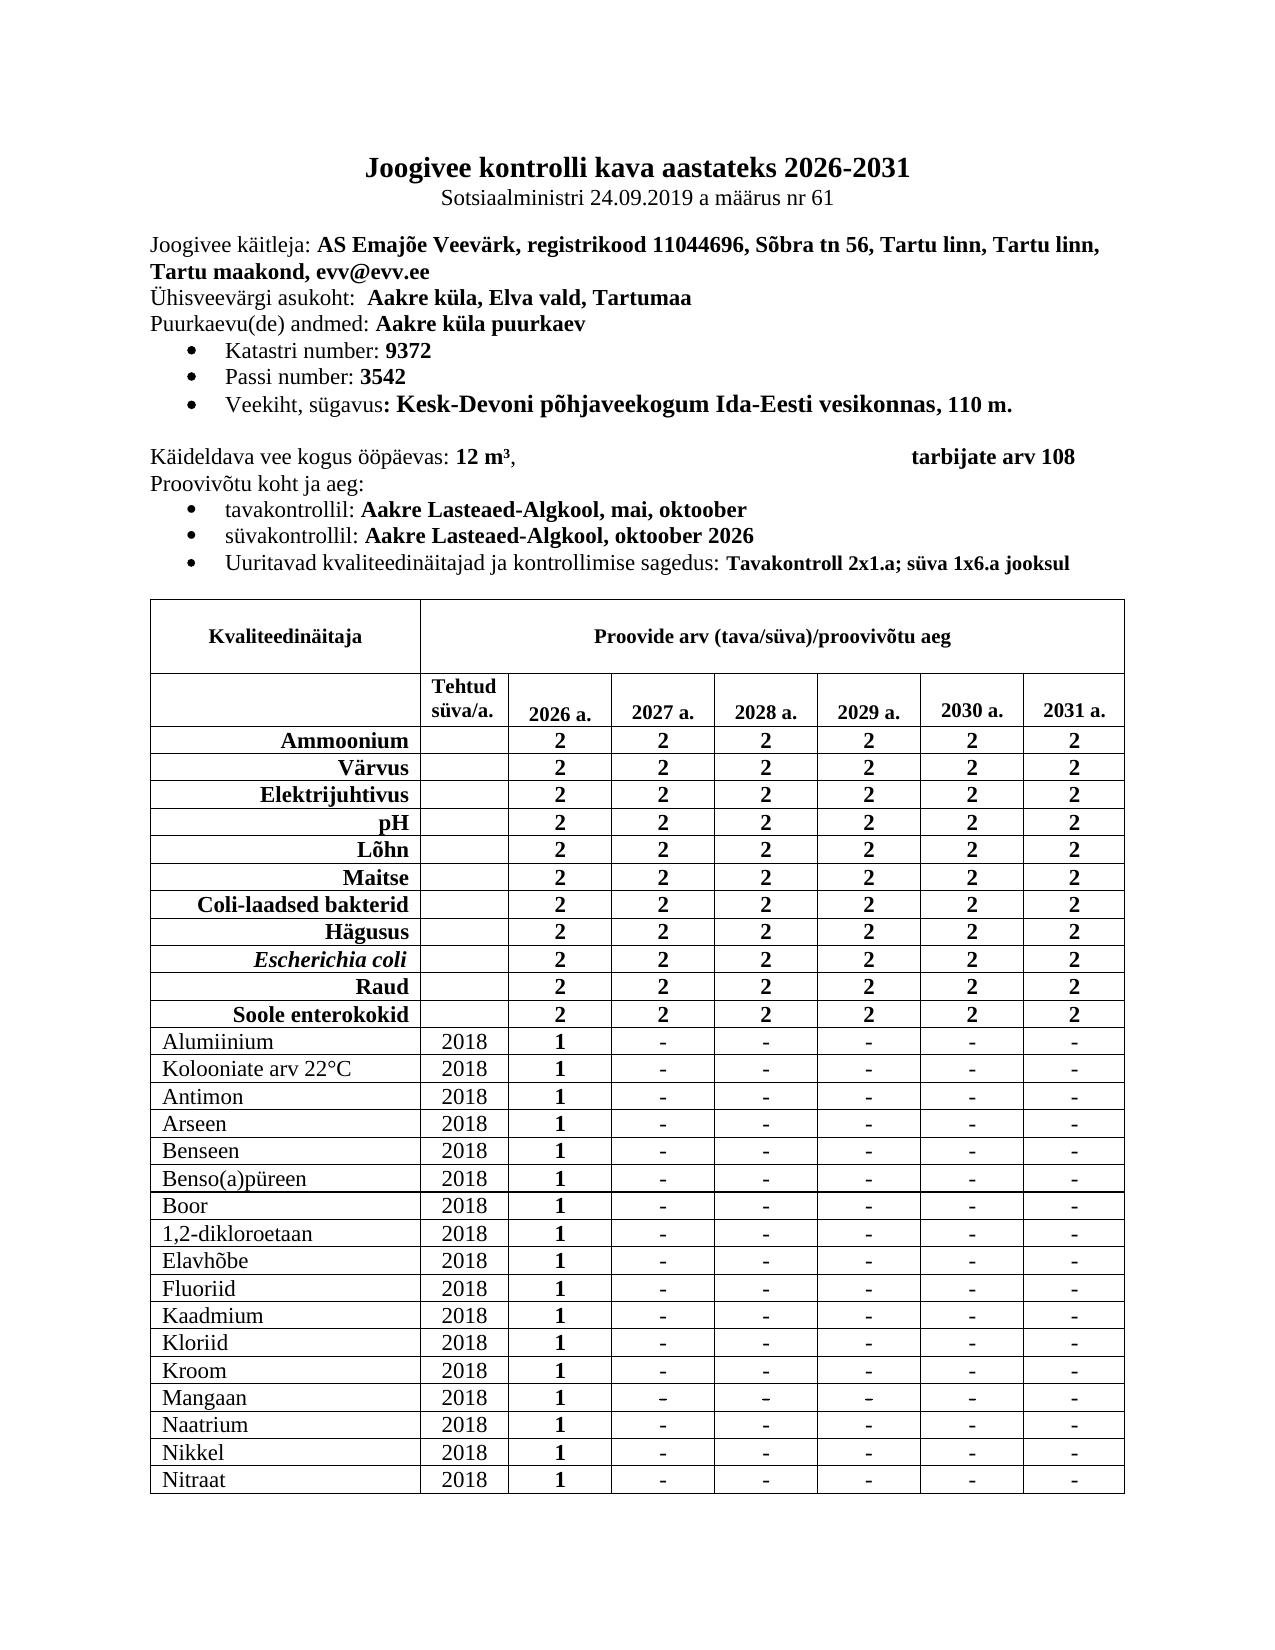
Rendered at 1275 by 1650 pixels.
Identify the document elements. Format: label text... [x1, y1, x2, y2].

table_cell - [612, 1329, 714, 1356]
table_cell 2 [921, 781, 1023, 808]
table_cell [421, 946, 508, 972]
table_cell - [715, 1357, 817, 1383]
table_cell - [818, 1165, 920, 1191]
table_cell 1 [509, 1193, 611, 1219]
table_cell 2 [1024, 946, 1124, 972]
table_cell 1 [509, 1028, 611, 1054]
table_cell 2 [715, 727, 817, 753]
table_cell - [1024, 1083, 1124, 1109]
table_cell 2028 a. [715, 674, 817, 726]
table_cell - [612, 1412, 714, 1438]
table_header Kvaliteedinäitaja [151, 600, 420, 672]
table_cell - [818, 1275, 920, 1301]
table_cell 2 [509, 1001, 611, 1027]
table_cell 1 [509, 1384, 611, 1411]
table_cell 2018 [421, 1138, 508, 1164]
table_cell - [1024, 1165, 1124, 1191]
table_cell [421, 781, 508, 808]
table_cell - [715, 1384, 817, 1411]
table_cell 2 [715, 781, 817, 808]
table_cell - [818, 1466, 920, 1493]
table_cell 1 [509, 1247, 611, 1273]
table_cell - [612, 1193, 714, 1219]
table_cell 2 [1024, 727, 1124, 753]
table_cell - [612, 1220, 714, 1246]
table_cell - [818, 1439, 920, 1465]
table_cell 1 [509, 1412, 611, 1438]
table_cell 2 [818, 946, 920, 972]
table_cell Tehtud süva/a. [421, 674, 508, 726]
table_cell - [715, 1110, 817, 1137]
table_cell 2 [715, 864, 817, 890]
table_cell 2 [818, 864, 920, 890]
table_cell - [818, 1412, 920, 1438]
table_cell 2 [509, 891, 611, 917]
table_cell 2 [715, 919, 817, 945]
table_cell 2 [715, 754, 817, 780]
table_cell 2 [509, 809, 611, 835]
table_cell - [818, 1193, 920, 1219]
table_cell - [1024, 1055, 1124, 1082]
table_cell - [921, 1055, 1023, 1082]
table_cell Kroom [151, 1357, 420, 1383]
table_cell 2029 a. [818, 674, 920, 726]
table_cell - [818, 1083, 920, 1109]
table_cell - [1024, 1466, 1124, 1493]
table_cell 2 [509, 754, 611, 780]
table_cell 2 [921, 946, 1023, 972]
table_cell - [715, 1439, 817, 1465]
table_cell 2 [509, 946, 611, 972]
table_header Proovide arv (tava/süva)/proovivõtu aeg [421, 600, 1124, 672]
table_cell [421, 891, 508, 917]
table_cell 2 [818, 781, 920, 808]
list Uuritavad kvaliteedinäitajad ja kontrollimise sagedus: Tavakontroll 2x1.a; süva 1x6.a jooksul [187, 549, 1125, 575]
list Katastri number: 9372 [187, 337, 1125, 363]
table_cell 2 [612, 781, 714, 808]
table_cell Kaadmium [151, 1302, 420, 1328]
table_cell - [921, 1357, 1023, 1383]
table_cell 2 [612, 1001, 714, 1027]
table_cell 2 [818, 891, 920, 917]
table_cell 2018 [421, 1439, 508, 1465]
table_cell 2 [1024, 1001, 1124, 1027]
table_cell 2 [715, 809, 817, 835]
table_cell 2018 [421, 1220, 508, 1246]
table_cell 2 [509, 727, 611, 753]
table_cell 1 [509, 1439, 611, 1465]
table_cell 2 [818, 727, 920, 753]
table_cell 1 [509, 1083, 611, 1109]
table_cell Boor [151, 1193, 420, 1219]
table_cell 1 [509, 1110, 611, 1137]
table_cell 2018 [421, 1083, 508, 1109]
table_cell 2 [509, 973, 611, 999]
table_cell - [715, 1165, 817, 1191]
table_cell [421, 864, 508, 890]
table_cell Elektrijuhtivus [151, 781, 420, 808]
table_cell Värvus [151, 754, 420, 780]
table_cell - [921, 1110, 1023, 1137]
table_cell 2 [921, 754, 1023, 780]
table_cell - [715, 1302, 817, 1328]
table_cell [421, 754, 508, 780]
table_cell 2018 [421, 1028, 508, 1054]
table_cell - [921, 1329, 1023, 1356]
table_cell 2 [612, 727, 714, 753]
table_cell - [921, 1466, 1023, 1493]
table_cell - [715, 1055, 817, 1082]
table_cell 2 [612, 946, 714, 972]
table_cell - [818, 1302, 920, 1328]
table_cell 2 [612, 754, 714, 780]
table_cell - [1024, 1220, 1124, 1246]
table_cell - [715, 1329, 817, 1356]
table_cell - [921, 1247, 1023, 1273]
table_cell Nitraat [151, 1466, 420, 1493]
table_cell [421, 919, 508, 945]
table_cell 2 [818, 919, 920, 945]
table_cell 2027 a. [612, 674, 714, 726]
table_cell - [921, 1384, 1023, 1411]
table_cell 1 [509, 1466, 611, 1493]
table_cell - [715, 1412, 817, 1438]
table_cell - [1024, 1302, 1124, 1328]
table_cell 2018 [421, 1110, 508, 1137]
table_cell 2 [509, 864, 611, 890]
table_cell 2018 [421, 1193, 508, 1219]
table_cell - [1024, 1110, 1124, 1137]
table_cell 2 [921, 727, 1023, 753]
table_cell 2 [715, 1001, 817, 1027]
table_cell - [1024, 1384, 1124, 1411]
text Käideldava vee kogus ööpäevas: 12 m³, tarbijate arv 108 [150, 443, 1125, 470]
table_cell - [612, 1028, 714, 1054]
table_cell - [921, 1165, 1023, 1191]
table_cell - [612, 1466, 714, 1493]
table_cell 2018 [421, 1055, 508, 1082]
table_cell 2018 [421, 1357, 508, 1383]
list Passi number: 3542 [187, 363, 1125, 389]
table_cell 2 [1024, 781, 1124, 808]
list süvakontrollil: Aakre Lasteaed-Algkool, oktoober 2026 [187, 522, 1125, 549]
table_cell 1 [509, 1357, 611, 1383]
table_cell Nikkel [151, 1439, 420, 1465]
text Joogivee käitleja: AS Emajõe Veevärk, registrikood 11044696, Sõbra tn 56, Tartu linn, Tartu linn, Tartu maakond, evv@evv.ee [150, 231, 1125, 284]
table_cell [421, 973, 508, 999]
table_cell 2 [818, 809, 920, 835]
table_cell 2 [921, 809, 1023, 835]
table_cell - [921, 1028, 1023, 1054]
table_cell - [921, 1412, 1023, 1438]
table_cell 2 [612, 809, 714, 835]
table_cell 2026 a. [509, 674, 611, 726]
table_cell - [612, 1439, 714, 1465]
table_cell 2018 [421, 1165, 508, 1191]
table_cell Naatrium [151, 1412, 420, 1438]
table_cell - [612, 1302, 714, 1328]
table_cell Elavhõbe [151, 1247, 420, 1273]
table_cell Escherichia coli [151, 946, 420, 972]
table_cell - [921, 1193, 1023, 1219]
table_cell [151, 674, 420, 726]
table_cell 2 [509, 781, 611, 808]
table_cell - [1024, 1329, 1124, 1356]
table_cell 2 [921, 919, 1023, 945]
table_cell 2 [818, 754, 920, 780]
text Sotsiaalministri 24.09.2019 a määrus nr 61 [150, 183, 1125, 210]
table_cell 2 [612, 891, 714, 917]
table_cell - [612, 1247, 714, 1273]
table_cell - [921, 1083, 1023, 1109]
table_cell - [1024, 1275, 1124, 1301]
text Puurkaevu(de) andmed: Aakre küla puurkaev [150, 311, 1125, 337]
table_cell - [921, 1220, 1023, 1246]
table_cell Antimon [151, 1083, 420, 1109]
table_cell [421, 836, 508, 863]
table_cell [421, 809, 508, 835]
table_cell - [818, 1357, 920, 1383]
table_cell - [1024, 1439, 1124, 1465]
table_cell Soole enterokokid [151, 1001, 420, 1027]
table_cell - [715, 1083, 817, 1109]
table_cell - [715, 1193, 817, 1219]
table_cell 1,2-dikloroetaan [151, 1220, 420, 1246]
table_cell Lõhn [151, 836, 420, 863]
table_cell - [1024, 1412, 1124, 1438]
table_cell 2018 [421, 1384, 508, 1411]
table_cell - [715, 1138, 817, 1164]
table_cell - [818, 1220, 920, 1246]
table_cell - [612, 1138, 714, 1164]
table_cell 2 [612, 864, 714, 890]
table_cell 1 [509, 1329, 611, 1356]
list tavakontrollil: Aakre Lasteaed-Algkool, mai, oktoober [187, 496, 1125, 522]
table_cell 1 [509, 1055, 611, 1082]
table_cell 2018 [421, 1275, 508, 1301]
table_cell - [921, 1439, 1023, 1465]
table_cell 2018 [421, 1329, 508, 1356]
table_cell [421, 1001, 508, 1027]
table_cell Kolooniate arv 22°C [151, 1055, 420, 1082]
table_cell 2 [1024, 973, 1124, 999]
table_cell - [818, 1110, 920, 1137]
table_cell 2 [818, 1001, 920, 1027]
table_cell - [921, 1302, 1023, 1328]
table_cell Kloriid [151, 1329, 420, 1356]
text Proovivõtu koht ja aeg: [150, 470, 1125, 496]
table_cell - [715, 1028, 817, 1054]
table_cell 2 [1024, 919, 1124, 945]
table_cell 2 [715, 946, 817, 972]
table_cell - [612, 1055, 714, 1082]
table_cell 2 [1024, 809, 1124, 835]
table_cell Mangaan [151, 1384, 420, 1411]
table_cell - [1024, 1357, 1124, 1383]
table_cell - [612, 1275, 714, 1301]
table_cell - [612, 1357, 714, 1383]
table_cell - [818, 1384, 920, 1411]
table_cell Hägusus [151, 919, 420, 945]
table_cell Ammoonium [151, 727, 420, 753]
table_cell 1 [509, 1138, 611, 1164]
table_cell 2 [715, 891, 817, 917]
table_cell [421, 727, 508, 753]
table_cell pH [151, 809, 420, 835]
table_cell Coli-laadsed bakterid [151, 891, 420, 917]
table_cell 1 [509, 1165, 611, 1191]
table_cell - [818, 1055, 920, 1082]
text Ühisveevärgi asukoht: Aakre küla, Elva vald, Tartumaa [150, 284, 1125, 311]
table_cell - [715, 1275, 817, 1301]
table_cell - [818, 1329, 920, 1356]
table_cell - [921, 1275, 1023, 1301]
table_cell 2018 [421, 1412, 508, 1438]
table_cell - [612, 1165, 714, 1191]
table_cell Alumiinium [151, 1028, 420, 1054]
table_cell - [715, 1220, 817, 1246]
table_cell - [612, 1083, 714, 1109]
table_cell 2 [921, 891, 1023, 917]
table_cell 2018 [421, 1466, 508, 1493]
table_cell 2 [818, 836, 920, 863]
table_cell Benseen [151, 1138, 420, 1164]
table_cell 1 [509, 1275, 611, 1301]
text Joogivee kontrolli kava aastateks 2026-2031 [150, 150, 1125, 183]
table_cell Benso(a)püreen [151, 1165, 420, 1191]
table_cell Maitse [151, 864, 420, 890]
table_cell - [612, 1110, 714, 1137]
table_cell 2 [1024, 891, 1124, 917]
table_cell 2 [1024, 864, 1124, 890]
table_cell 2018 [421, 1247, 508, 1273]
table_cell 1 [509, 1220, 611, 1246]
table_cell 2 [921, 864, 1023, 890]
table_cell - [1024, 1028, 1124, 1054]
table_cell 2031 a. [1024, 674, 1124, 726]
table_cell 2 [509, 919, 611, 945]
table_cell 1 [509, 1302, 611, 1328]
table_cell Raud [151, 973, 420, 999]
table_cell 2 [509, 836, 611, 863]
table_cell 2030 a. [921, 674, 1023, 726]
table_cell - [1024, 1193, 1124, 1219]
table_cell Fluoriid [151, 1275, 420, 1301]
table_cell 2 [1024, 836, 1124, 863]
table_cell 2 [715, 973, 817, 999]
table_cell - [715, 1247, 817, 1273]
table_cell - [818, 1028, 920, 1054]
table_cell 2 [921, 836, 1023, 863]
table_cell 2 [818, 973, 920, 999]
table_cell - [818, 1138, 920, 1164]
table_cell Arseen [151, 1110, 420, 1137]
table_cell - [715, 1466, 817, 1493]
table_cell - [612, 1384, 714, 1411]
table_cell 2 [921, 973, 1023, 999]
table_cell - [1024, 1247, 1124, 1273]
table_cell 2 [612, 836, 714, 863]
table_cell 2 [715, 836, 817, 863]
table_cell 2 [921, 1001, 1023, 1027]
table_cell - [921, 1138, 1023, 1164]
table_cell 2018 [421, 1302, 508, 1328]
list Veekiht, sügavus: Kesk-Devoni põhjaveekogum Ida-Eesti vesikonnas, 110 m. [187, 389, 1125, 418]
table_cell - [818, 1247, 920, 1273]
table_cell - [1024, 1138, 1124, 1164]
table_cell 2 [612, 973, 714, 999]
table_cell 2 [612, 919, 714, 945]
table_cell 2 [1024, 754, 1124, 780]
